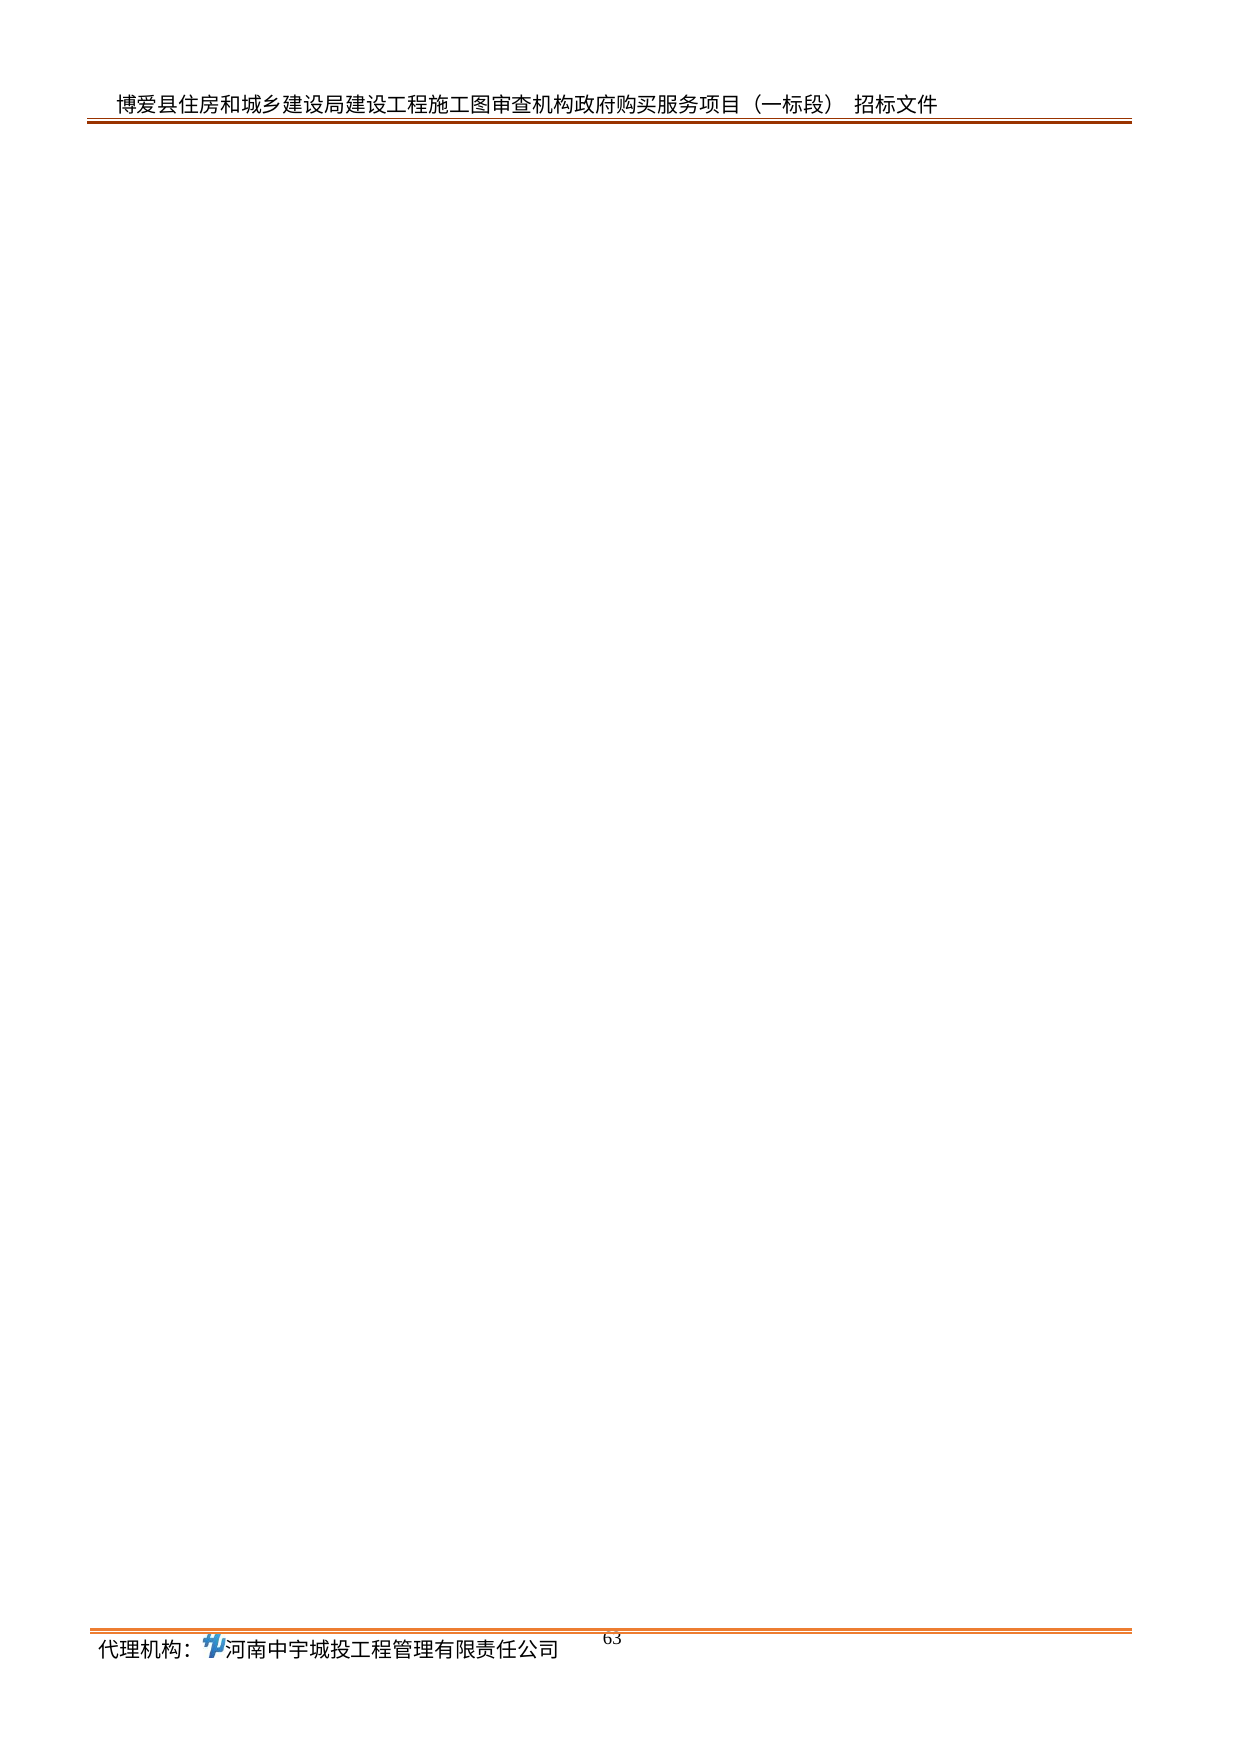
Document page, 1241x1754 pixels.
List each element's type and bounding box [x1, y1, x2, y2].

picture [202, 1634, 226, 1658]
